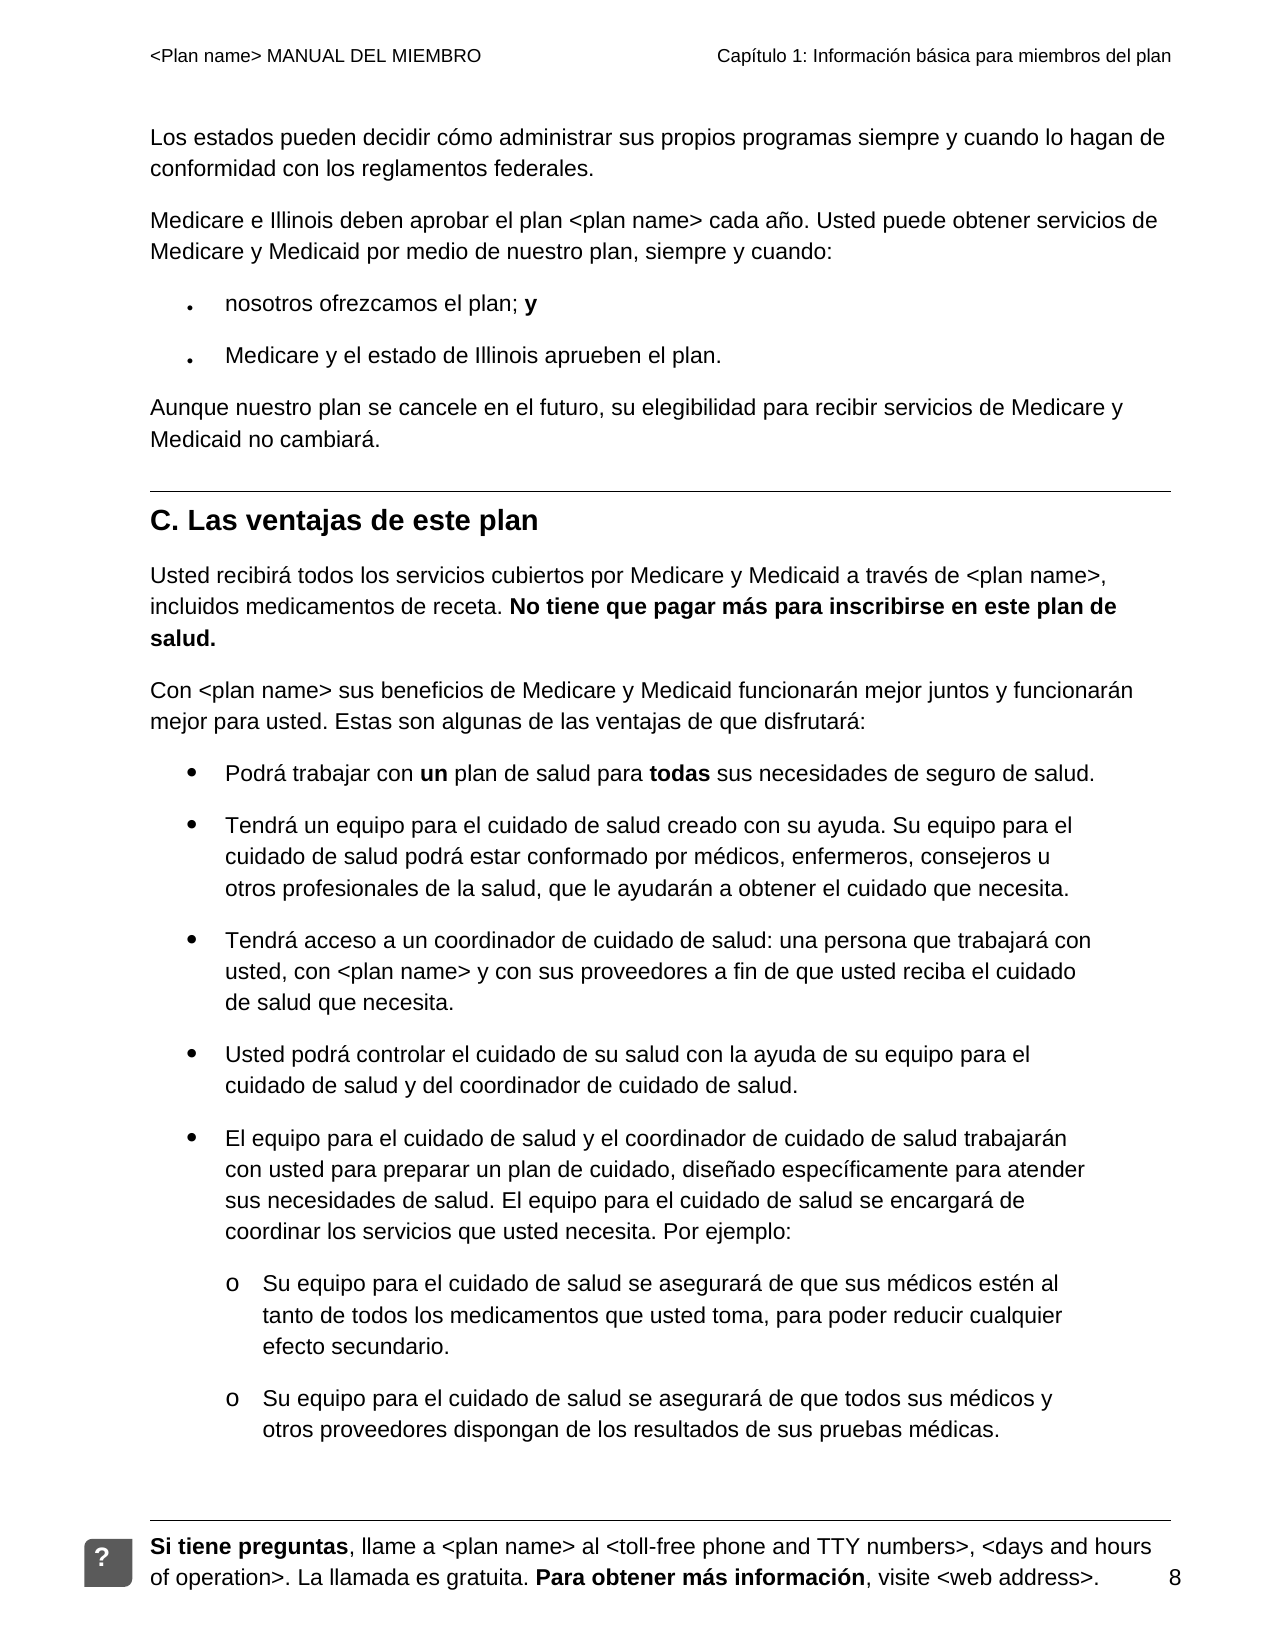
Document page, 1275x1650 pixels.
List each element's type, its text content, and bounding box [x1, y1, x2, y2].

list Usted podrá controlar el cuidado de su salud con la ayuda de su equipo para el cuidado de salud y del coordinador de cuidado de salud. [187, 1038, 1096, 1100]
text Usted recibirá todos los servicios cubiertos por Medicare y Medicaid a través de <plan name>, incluidos medicamentos de receta. No tiene que pagar más para inscribirse en este plan de salud. [150, 558, 1171, 652]
text nosotros ofrezcamos el plan; y [187, 287, 1096, 318]
list Su equipo para el cuidado de salud se asegurará de que sus médicos estén al tanto de todos los medicamentos que usted toma, para poder reducir cualquier efecto secundario. [225, 1267, 1096, 1361]
text Medicare y el estado de Illinois aprueben el plan. [187, 339, 1096, 370]
subtitle Las ventajas de este plan [150, 492, 1171, 538]
list Su equipo para el cuidado de salud se asegurará de que todos sus médicos y otros proveedores dispongan de los resultados de sus pruebas médicas. [225, 1381, 1096, 1444]
list Tendrá un equipo para el cuidado de salud creado con su ayuda. Su equipo para el cuidado de salud podrá estar conformado por médicos, enfermeros, consejeros u otros profesionales de la salud, que le ayudarán a obtener el cuidado que necesita. [187, 808, 1096, 902]
text Medicare e Illinois deben aprobar el plan <plan name> cada año. Usted puede obtener servicios de Medicare y Medicaid por medio de nuestro plan, siempre y cuando: [150, 203, 1171, 266]
list Tendrá acceso a un coordinador de cuidado de salud: una persona que trabajará con usted, con <plan name> y con sus proveedores a fin de que usted reciba el cuidado de salud que necesita. [187, 923, 1096, 1017]
text Aunque nuestro plan se cancele en el futuro, su elegibilidad para recibir servicios de Medicare y Medicaid no cambiará. [150, 391, 1171, 453]
list Podrá trabajar con un plan de salud para todas sus necesidades de seguro de salud. [187, 756, 1096, 788]
list Los estados pueden decidir cómo administrar sus propios programas siempre y cuando lo hagan de conformidad con los reglamentos federales. [150, 120, 1171, 182]
text Con <plan name> sus beneficios de Medicare y Medicaid funcionarán mejor juntos y funcionarán mejor para usted. Estas son algunas de las ventajas de que disfrutará: [150, 673, 1171, 736]
list El equipo para el cuidado de salud y el coordinador de cuidado de salud trabajarán con usted para preparar un plan de cuidado, diseñado específicamente para atender sus necesidades de salud. El equipo para el cuidado de salud se encargará de coordinar los servicios que usted necesita. Por ejemplo: [187, 1121, 1096, 1246]
